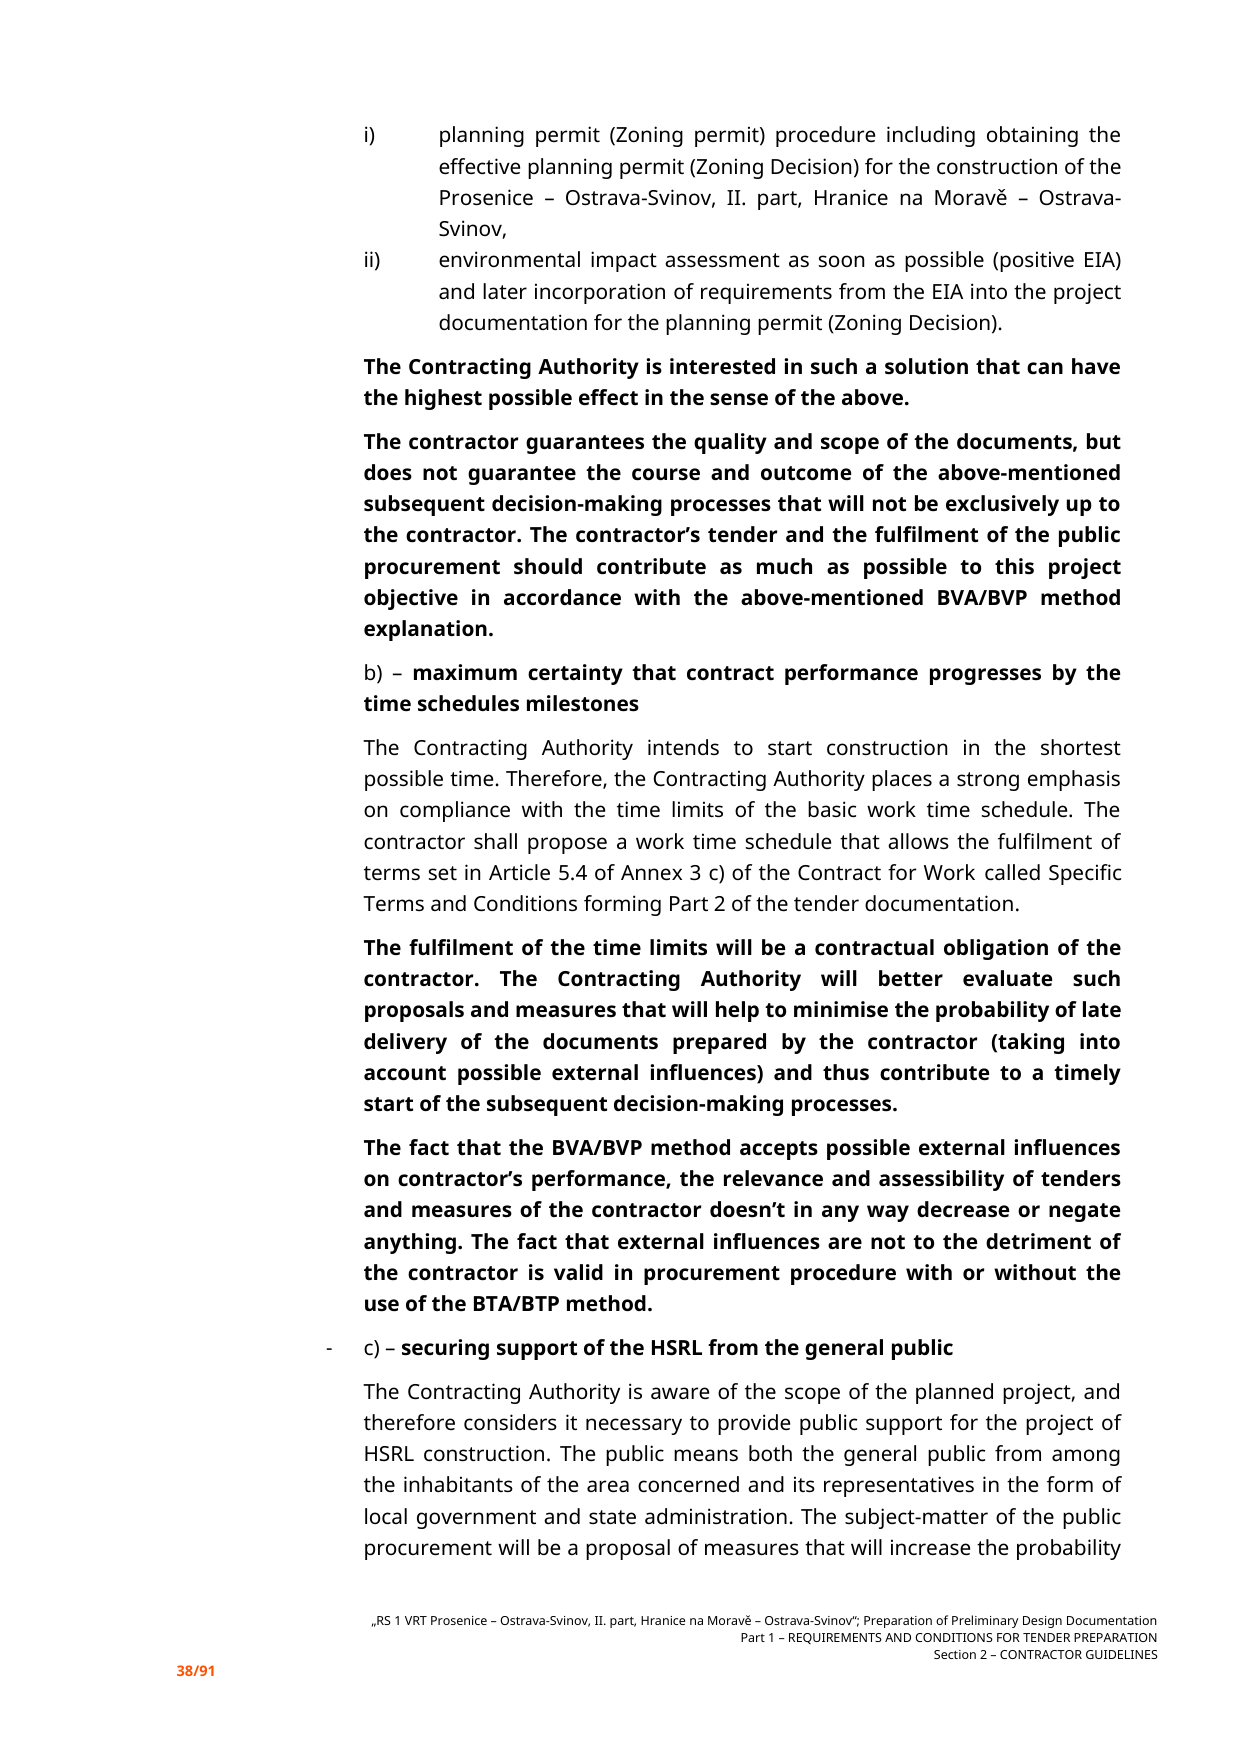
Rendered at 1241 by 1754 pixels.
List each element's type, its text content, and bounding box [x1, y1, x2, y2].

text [363, 1377, 1122, 1562]
text The Contracting Authority is interested in such a solution that can have the highest possible effect in the sense of the above. [363, 352, 1122, 412]
text The fulfilment of the time limits will be a contractual obligation of the contractor. The Contracting Authority will better evaluate such proposals and measures that will help to minimise the probability of late delivery of the documents prepared by the contractor (taking into account possible external influences) and thus contribute to a timely start of the subsequent decision-making processes. [363, 933, 1122, 1118]
list planning permit (Zoning permit) procedure including obtaining the effective planning permit (Zoning Decision) for the construction of the Prosenice – Ostrava-Svinov, II. part, Hranice na Moravě – Ostrava-Svinov, [363, 121, 1122, 243]
list environmental impact assessment as soon as possible (positive EIA) and later incorporation of requirements from the EIA into the project documentation for the planning permit (Zoning Decision). [363, 246, 1122, 337]
text The fact that the BVA/BVP method accepts possible external influences on contractor’s performance, the relevance and assessibility of tenders and measures of the contractor doesn’t in any way decrease or negate anything. The fact that external influences are not to the detriment of the contractor is valid in procurement procedure with or without the use of the BTA/BTP method. [363, 1133, 1122, 1318]
text The Contracting Authority intends to start construction in the shortest possible time. Therefore, the Contracting Authority places a strong emphasis on compliance with the time limits of the basic work time schedule. The contractor shall propose a work time schedule that allows the fulfilment of terms set in Article 5.4 of Annex 3 c) of the Contract for Work called Specific Terms and Conditions forming Part 2 of the tender documentation. [363, 733, 1122, 918]
text The contractor guarantees the quality and scope of the documents, but does not guarantee the course and outcome of the above-mentioned subsequent decision-making processes that will not be exclusively up to the contractor. The contractor’s tender and the fulfilment of the public procurement should contribute as much as possible to this project objective in accordance with the above-mentioned BVA/BVP method explanation. [363, 427, 1122, 643]
text b) – maximum certainty that contract performance progresses by the time schedules milestones [363, 658, 1122, 718]
list c) – securing support of the HSRL from the general public [326, 1333, 1122, 1362]
